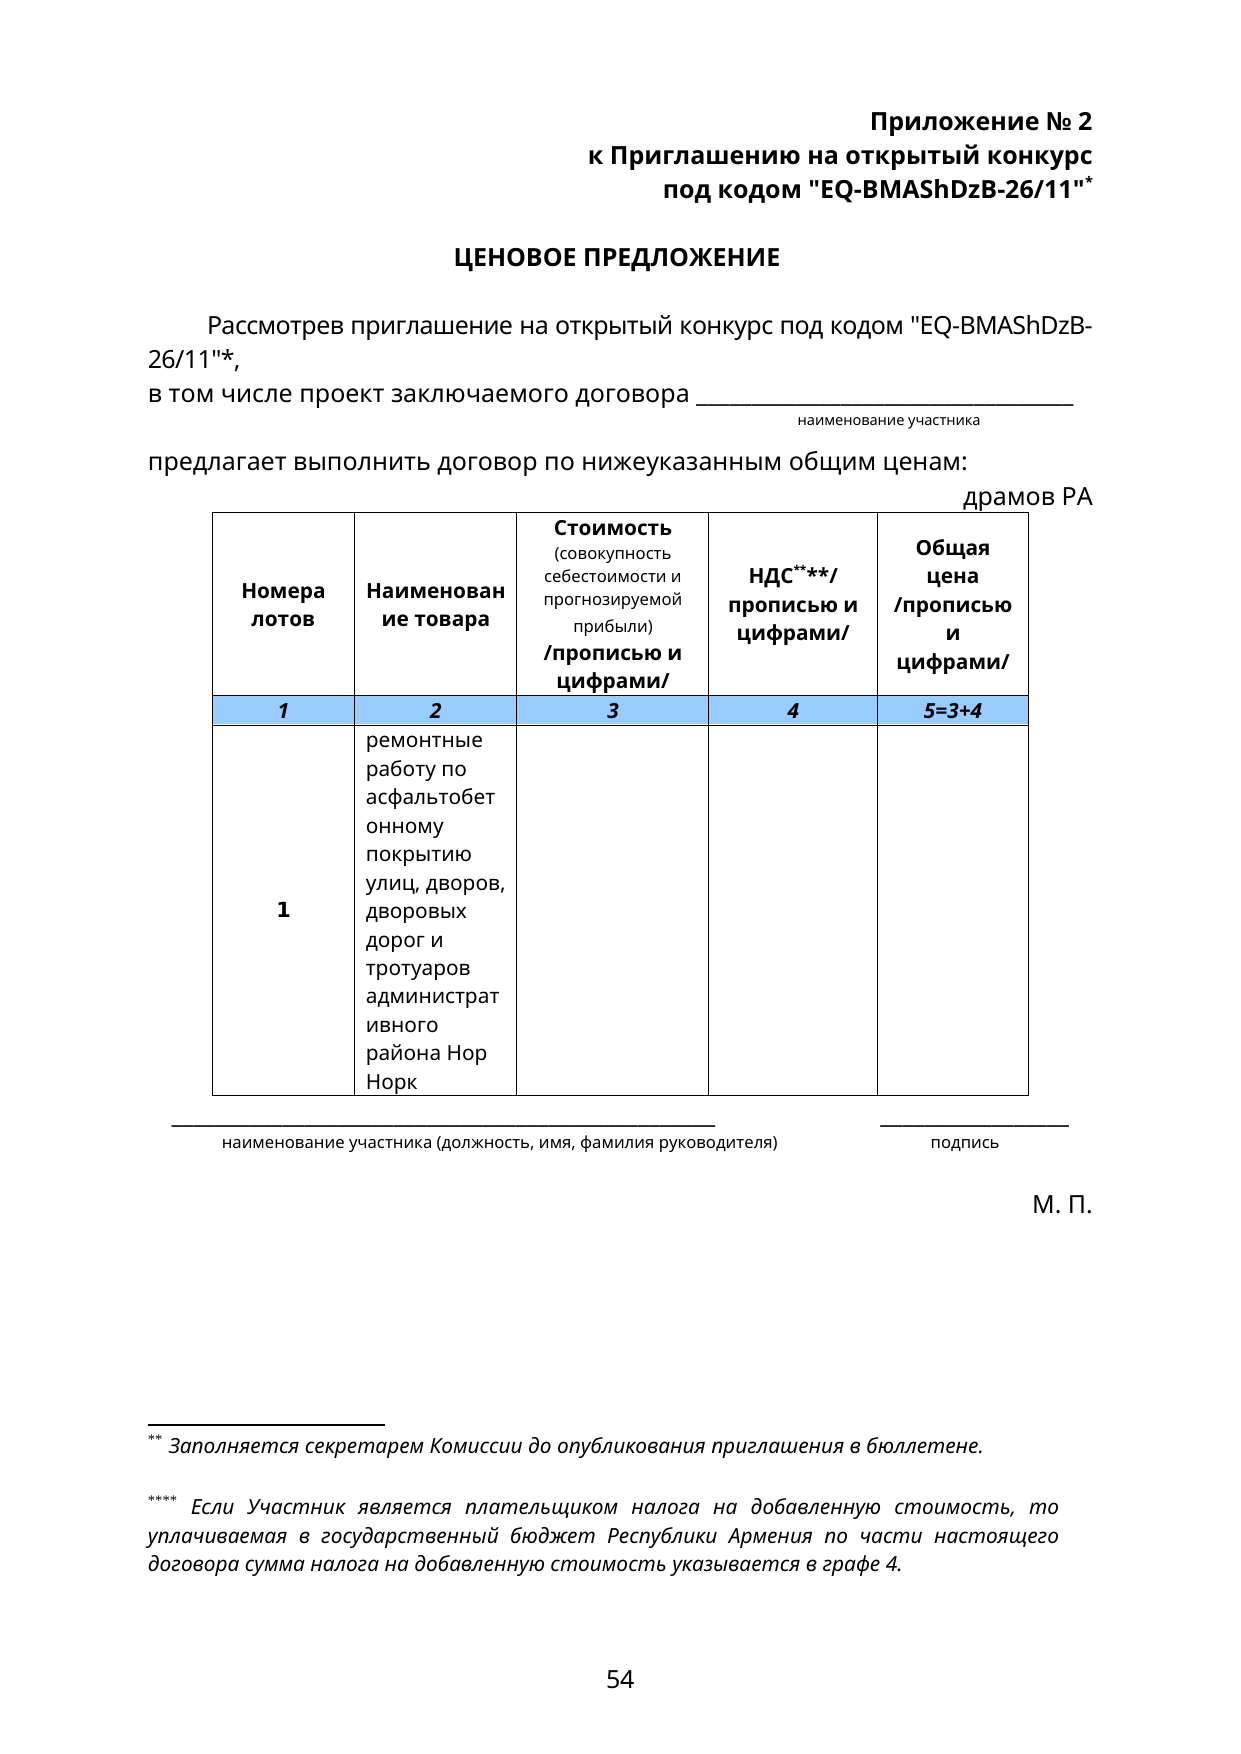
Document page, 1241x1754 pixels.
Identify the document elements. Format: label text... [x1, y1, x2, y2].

table_header Номера лотов [213, 513, 354, 695]
text в том числе проект заключаемого договора __________________________________ [148, 376, 1092, 410]
text М. П. [148, 1187, 1092, 1221]
text ЦЕНОВОЕ ПРЕДЛОЖЕНИЕ [141, 240, 1092, 274]
table_header НДС**/прописью и цифрами/ [709, 513, 877, 695]
text Приложение № 2 [148, 103, 1092, 137]
text _________________________________________________ _________________ [148, 1096, 1092, 1130]
text наименование участника (должность, имя, фамилия руководителя) подпись [222, 1130, 1092, 1153]
table_header Общая цена /прописью и цифрами/ [878, 513, 1028, 695]
table_cell ремонтныe работy по асфальтобетонному покрытию улиц, дворов, дворовых дорог и тротуаров административного района Нор Норк [355, 726, 516, 1095]
table_cell 1 [213, 726, 354, 1095]
table_cell 4 [709, 696, 877, 724]
table_header Стоимость (совокупность себестоимости и прогнозируемой прибыли) /прописью и цифрами/ [517, 513, 708, 695]
table_cell [517, 726, 708, 1095]
table_cell [709, 726, 877, 1095]
text наименование участника [797, 410, 1092, 444]
table_cell 5=3+4 [878, 696, 1028, 724]
text к Приглашению на открытый конкурс под кодом "EQ-BMAShDzB-26/11"* [148, 137, 1092, 206]
text драмов РА [148, 478, 1092, 512]
text предлагает выполнить договор по нижеуказанным общим ценам: [148, 444, 1092, 478]
table_cell 1 [213, 696, 354, 724]
table_cell [878, 726, 1028, 1095]
table_cell 2 [355, 696, 516, 724]
table_header Наименование товара [355, 513, 516, 695]
table_cell 3 [517, 696, 708, 724]
text Рассмотрев приглашение на открытый конкурс под кодом "EQ-BMAShDzB-26/11"*, [148, 308, 1092, 376]
